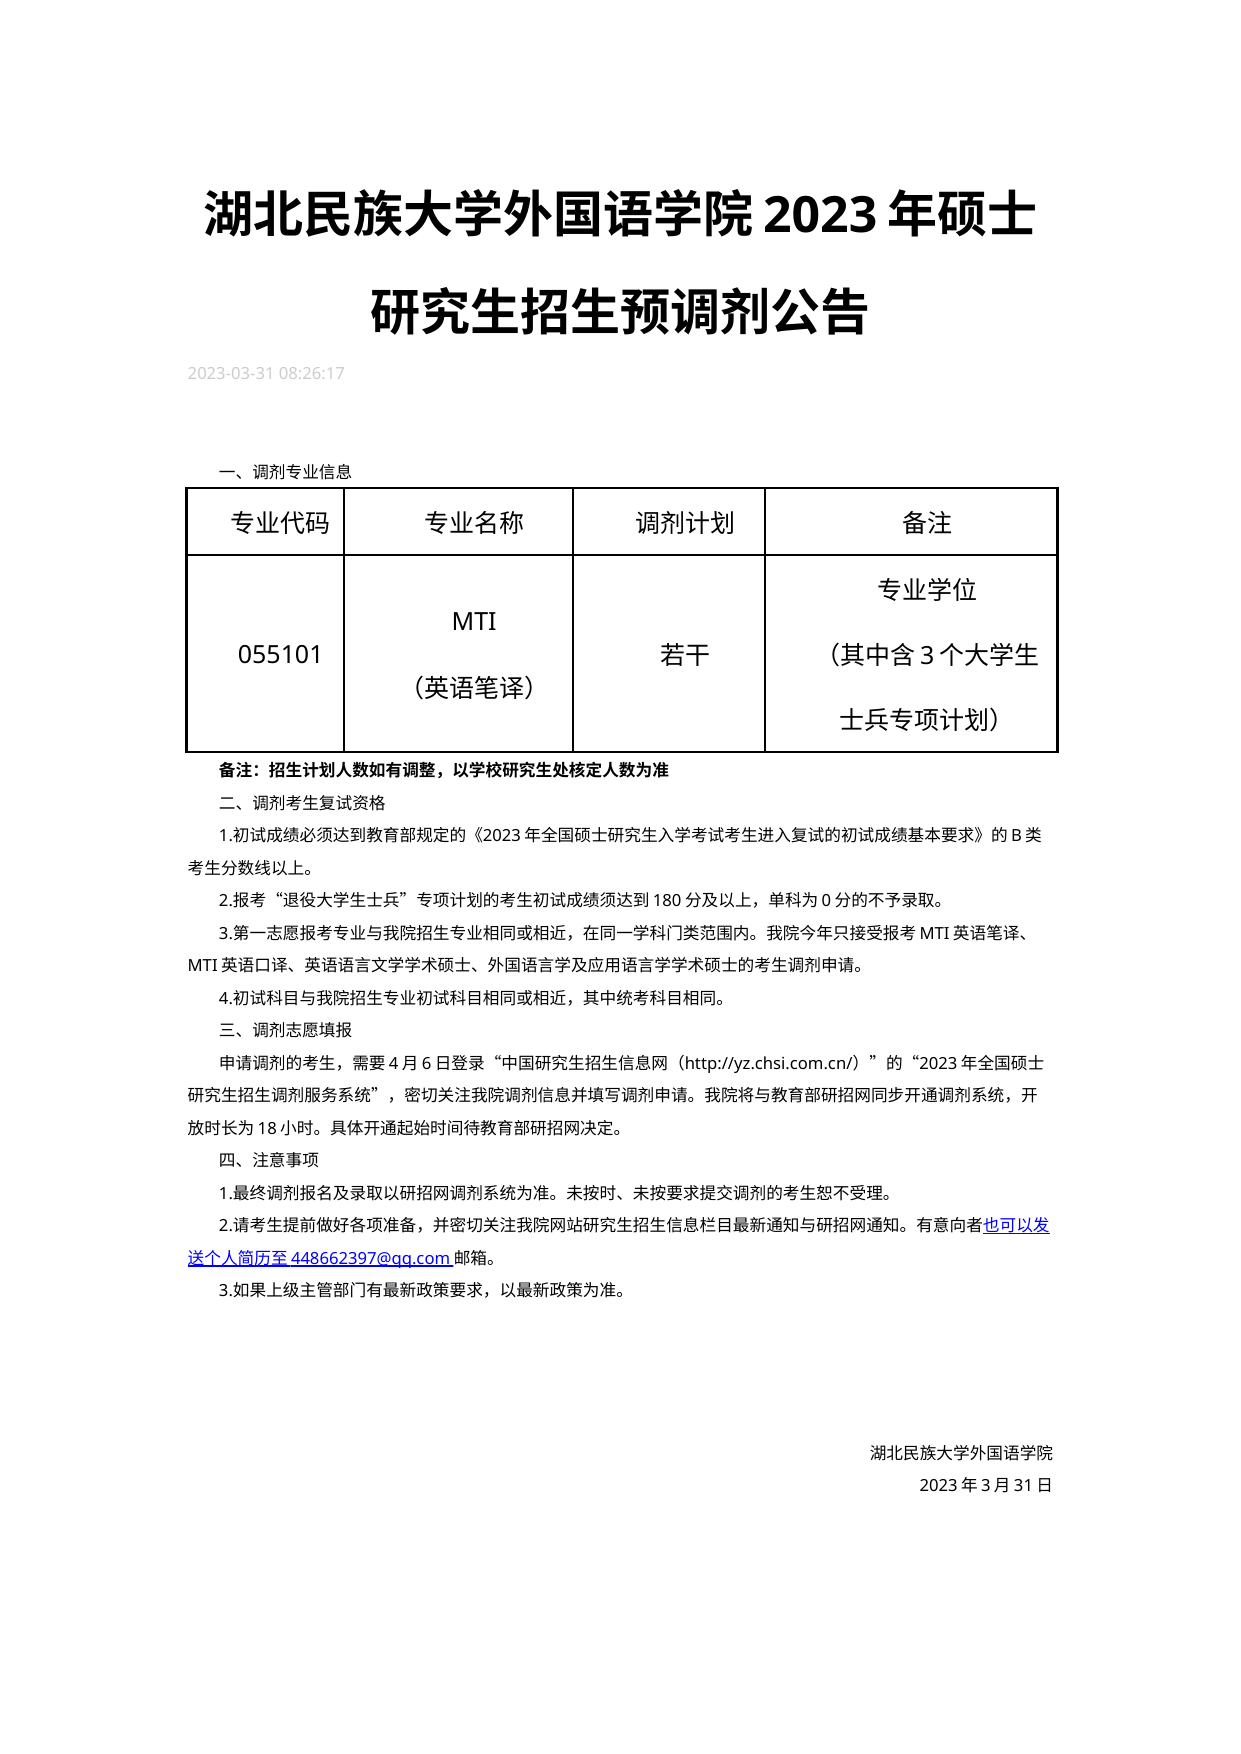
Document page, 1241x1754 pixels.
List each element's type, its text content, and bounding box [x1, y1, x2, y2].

table_cell MTI （英语笔译） [345, 556, 572, 751]
text 二、调剂考生复试资格 [187, 786, 1053, 818]
text 2.报考“退役大学生士兵”专项计划的考生初试成绩须达到180分及以上，单科为0分的不予录取。 [187, 883, 1053, 916]
text 2.请考生提前做好各项准备，并密切关注我院网站研究生招生信息栏目最新通知与研招网通知。有意向者也可以发送个人简历至448662397@qq.com邮箱。 [187, 1208, 1053, 1273]
table_header 专业代码 [188, 489, 343, 554]
text 四、注意事项 [187, 1143, 1053, 1176]
table_cell 若干 [574, 556, 764, 751]
table_cell 专业学位 （其中含3个大学生 士兵专项计划） [766, 556, 1056, 751]
text 备注：招生计划人数如有调整，以学校研究生处核定人数为准 [187, 753, 1053, 786]
table_header 专业名称 [345, 489, 572, 554]
table_header 备注 [766, 489, 1056, 554]
text 1.初试成绩必须达到教育部规定的《2023年全国硕士研究生入学考试考生进入复试的初试成绩基本要求》的B类考生分数线以上。 [187, 818, 1053, 883]
text 三、调剂志愿填报 [187, 1013, 1053, 1046]
table_header 调剂计划 [574, 489, 764, 554]
text 一、调剂专业信息 [187, 454, 1053, 487]
text 3.如果上级主管部门有最新政策要求，以最新政策为准。 [187, 1273, 1053, 1306]
subtitle 湖北民族大学外国语学院2023年硕士研究生招生预调剂公告 [187, 162, 1053, 357]
text 2023年3月31日 [187, 1468, 1053, 1501]
text 湖北民族大学外国语学院 [187, 1436, 1053, 1468]
text 3.第一志愿报考专业与我院招生专业相同或相近，在同一学科门类范围内。我院今年只接受报考MTI英语笔译、MTI英语口译、英语语言文学学术硕士、外国语言学及应用语言学学术硕士的考生调剂申请。 [187, 916, 1053, 981]
text 2023-03-31 08:26:17 [187, 357, 1053, 389]
table_cell 055101 [188, 556, 343, 751]
text 申请调剂的考生，需要4月6日登录“中国研究生招生信息网（http://yz.chsi.com.cn/）”的“2023年全国硕士研究生招生调剂服务系统”，密切关注我院调剂信息并填写调剂申请。我院将与教育部研招网同步开通调剂系统，开放时长为18小时。具体开通起始时间待教育部研招网决定。 [187, 1046, 1053, 1143]
text 4.初试科目与我院招生专业初试科目相同或相近，其中统考科目相同。 [187, 981, 1053, 1013]
text 1.最终调剂报名及录取以研招网调剂系统为准。未按时、未按要求提交调剂的考生恕不受理。 [187, 1176, 1053, 1208]
